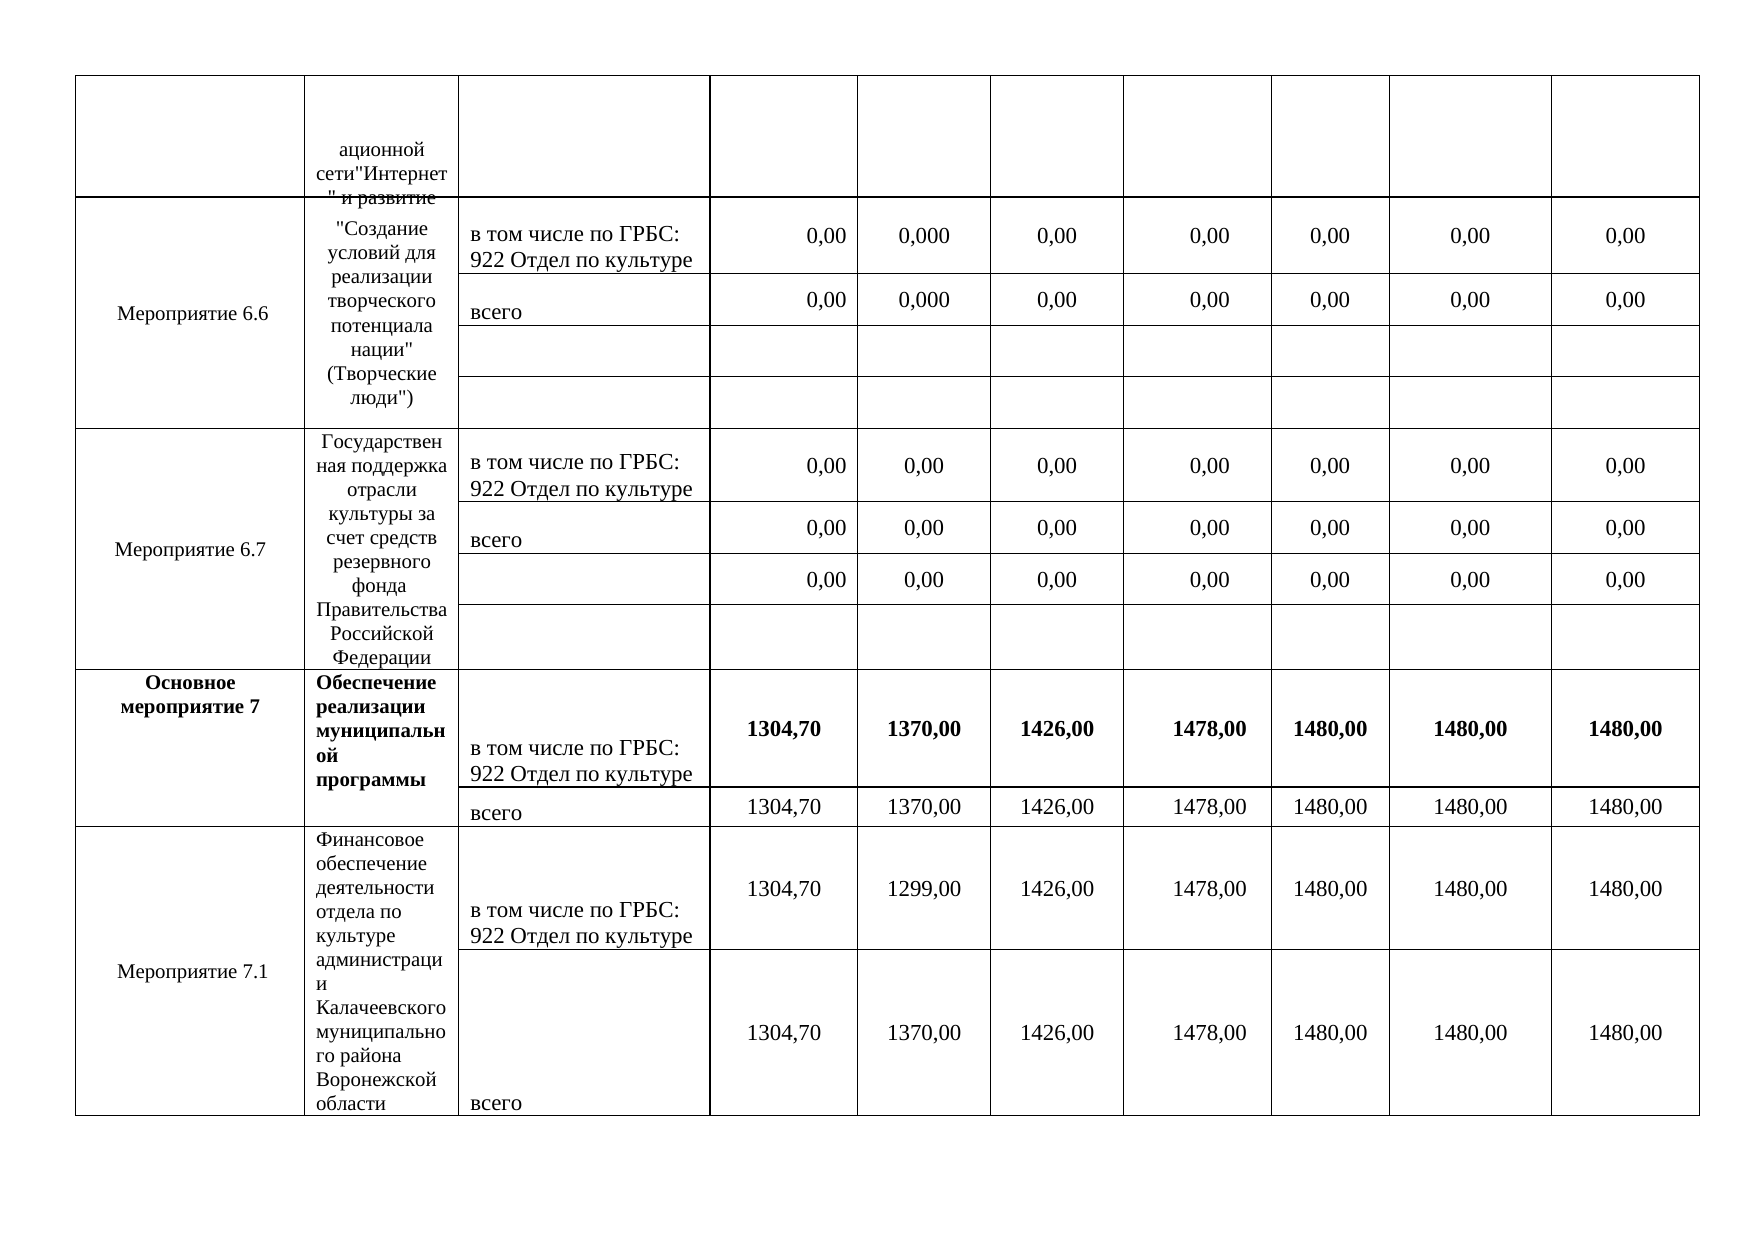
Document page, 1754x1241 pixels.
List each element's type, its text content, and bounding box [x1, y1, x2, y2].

table_cell 1480,00 [1390, 788, 1551, 826]
table_cell 1480,00 [1390, 670, 1551, 786]
table_cell 0,000 [858, 274, 990, 324]
table_cell 0,00 [711, 274, 857, 324]
table_cell 0,00 [1552, 502, 1699, 553]
table_cell [991, 605, 1123, 669]
table_cell [1390, 377, 1551, 428]
table_cell [1148, 377, 1271, 428]
table_cell [858, 76, 990, 196]
table_cell 1299,00 [858, 827, 990, 949]
table_cell 0,00 [1390, 274, 1551, 324]
table_cell [1124, 605, 1148, 669]
table_cell 1304,70 [711, 670, 857, 786]
table_cell в том числе по ГРБС: 922 Отдел по культуре [459, 429, 709, 501]
table_cell [991, 76, 1123, 196]
table_cell 0,00 [711, 554, 857, 604]
table_cell [1272, 605, 1389, 669]
table_cell 0,00 [1272, 502, 1389, 553]
table_cell [1124, 198, 1148, 273]
table_cell 0,00 [1552, 198, 1699, 273]
table_cell 1478,00 [1148, 670, 1271, 786]
table_cell всего [459, 274, 709, 324]
table_cell [711, 377, 857, 428]
table_cell всего [459, 788, 709, 826]
table_cell 1480,00 [1552, 788, 1699, 826]
table_cell [459, 554, 709, 604]
table_cell 1480,00 [1272, 788, 1389, 826]
table_cell 1480,00 [1390, 827, 1551, 949]
table_cell 1370,00 [858, 788, 990, 826]
table_cell 1478,00 [1148, 788, 1271, 826]
table_cell [1124, 76, 1148, 196]
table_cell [459, 827, 709, 949]
table_cell [1552, 326, 1699, 376]
table_cell 1370,00 [858, 950, 990, 1115]
table_cell 0,000 [858, 198, 990, 273]
table_cell [1390, 76, 1551, 196]
table_cell Обеспечение реализации муниципальной программы [305, 670, 458, 826]
table_cell [1124, 554, 1148, 604]
table_cell 1426,00 [991, 788, 1123, 826]
table_cell 0,00 [858, 429, 990, 501]
table_cell Финансовое обеспечение деятельности отдела по культуре администрации Калачеевского муниципального района Воронежской области [305, 827, 458, 1115]
table_cell [858, 377, 990, 428]
table_cell 0,00 [1148, 274, 1271, 324]
table_cell [1390, 605, 1551, 669]
table_cell Мероприятие 7.1 [76, 827, 304, 1115]
table_cell 0,00 [1148, 502, 1271, 553]
table_cell 1304,70 [711, 827, 857, 949]
table_cell в том числе по ГРБС: 922 Отдел по культуре [459, 670, 709, 786]
table_cell [459, 326, 709, 376]
table_cell [459, 605, 709, 669]
table_cell 0,00 [1272, 429, 1389, 501]
table_cell 0,00 [1148, 429, 1271, 501]
table_cell 0,00 [1148, 554, 1271, 604]
table_cell 0,00 [858, 502, 990, 553]
table_cell [1272, 326, 1389, 376]
table_cell 1426,00 [991, 827, 1123, 949]
table_cell [459, 377, 709, 428]
table_cell 0,00 [1390, 429, 1551, 501]
table_cell 0,00 [1272, 198, 1389, 273]
table_cell 1426,00 [991, 950, 1123, 1115]
table_cell [1272, 76, 1389, 196]
table_cell 1304,70 [711, 950, 857, 1115]
table_cell 1304,70 [711, 788, 857, 826]
table_cell 0,00 [711, 502, 857, 553]
table_cell 0,00 [991, 274, 1123, 324]
table_cell [1552, 605, 1699, 669]
table_cell [1124, 827, 1148, 949]
table_cell 0,00 [1148, 198, 1271, 273]
table_cell 0,00 [711, 429, 857, 501]
table_cell 0,00 [991, 429, 1123, 501]
table_cell Мероприятие 6.6 [76, 198, 304, 428]
table_cell всего [459, 502, 709, 553]
table_cell [1124, 274, 1148, 324]
table_cell [1124, 502, 1148, 553]
table_cell [991, 326, 1123, 376]
table_cell 0,00 [991, 502, 1123, 553]
table_cell 1480,00 [1552, 827, 1699, 949]
table_cell [1124, 788, 1148, 826]
table_cell 0,00 [1552, 274, 1699, 324]
table_cell [991, 377, 1123, 428]
table_cell 1480,00 [1390, 950, 1551, 1115]
table_cell 0,00 [858, 554, 990, 604]
table_cell 1478,00 [1148, 827, 1271, 949]
table_cell [858, 326, 990, 376]
table_cell [1148, 76, 1271, 196]
table_cell 1480,00 [1552, 950, 1699, 1115]
table_cell [858, 605, 990, 669]
table_cell 1480,00 [1272, 950, 1389, 1115]
table_cell [1124, 670, 1148, 786]
table_cell [1272, 377, 1389, 428]
table_cell Государственная поддержка отрасли культуры за счет средств резервного фонда Правительства Российской Федерации [305, 429, 458, 669]
table_cell 1480,00 [1552, 670, 1699, 786]
table_cell 0,00 [711, 198, 857, 273]
table_cell [1148, 326, 1271, 376]
table_cell 0,00 [1552, 554, 1699, 604]
table_cell [459, 76, 709, 196]
table_cell [1390, 326, 1551, 376]
table_cell 0,00 [1552, 429, 1699, 501]
table_cell [711, 326, 857, 376]
table_cell "Создание условий для реализации творческого потенциала нации" (Творческие люди") [305, 198, 458, 428]
table_cell 0,00 [991, 198, 1123, 273]
table_cell 1478,00 [1148, 950, 1271, 1115]
table_cell 0,00 [1390, 554, 1551, 604]
table_cell 0,00 [1272, 554, 1389, 604]
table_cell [459, 198, 709, 273]
table_cell [711, 76, 857, 196]
table_cell 1426,00 [991, 670, 1123, 786]
table_cell [1124, 377, 1148, 428]
table_cell Мероприятие 6.7 [76, 429, 304, 669]
table_cell 1480,00 [1272, 670, 1389, 786]
table_cell [1124, 429, 1148, 501]
table_cell 0,00 [1390, 198, 1551, 273]
table_cell 0,00 [1272, 274, 1389, 324]
table_cell 1480,00 [1272, 827, 1389, 949]
table_cell [1148, 605, 1271, 669]
table_cell [1124, 326, 1148, 376]
table_cell всего [459, 950, 709, 1115]
table_cell [711, 605, 857, 669]
table_cell 0,00 [1390, 502, 1551, 553]
table_cell 0,00 [991, 554, 1123, 604]
table_cell 1370,00 [858, 670, 990, 786]
table_cell Основное мероприятие 7 [76, 670, 304, 826]
table_cell [1552, 76, 1699, 196]
table_cell [1124, 950, 1148, 1115]
table_cell [1552, 377, 1699, 428]
